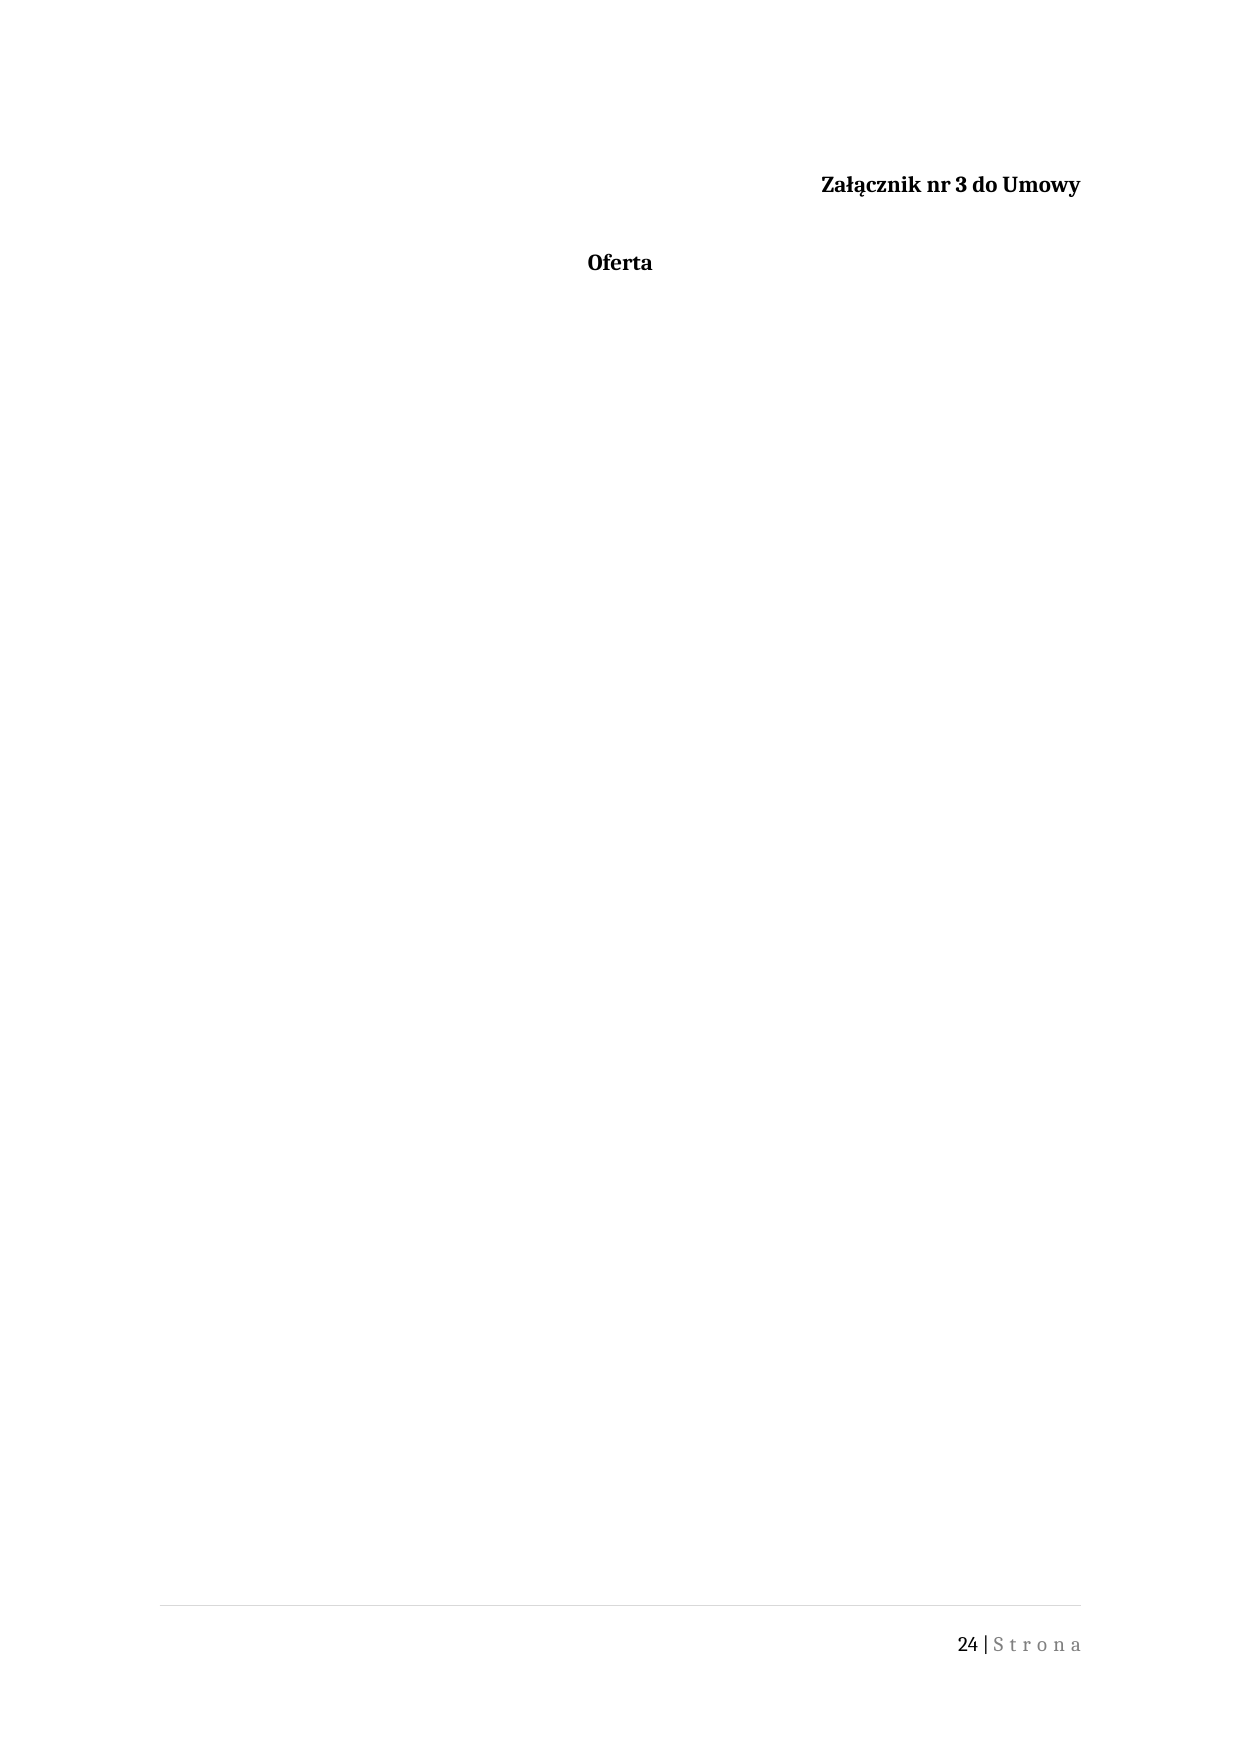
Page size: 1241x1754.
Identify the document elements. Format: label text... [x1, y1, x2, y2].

text Oferta [159, 250, 1081, 276]
text Załącznik nr 3 do Umowy [159, 172, 1081, 198]
